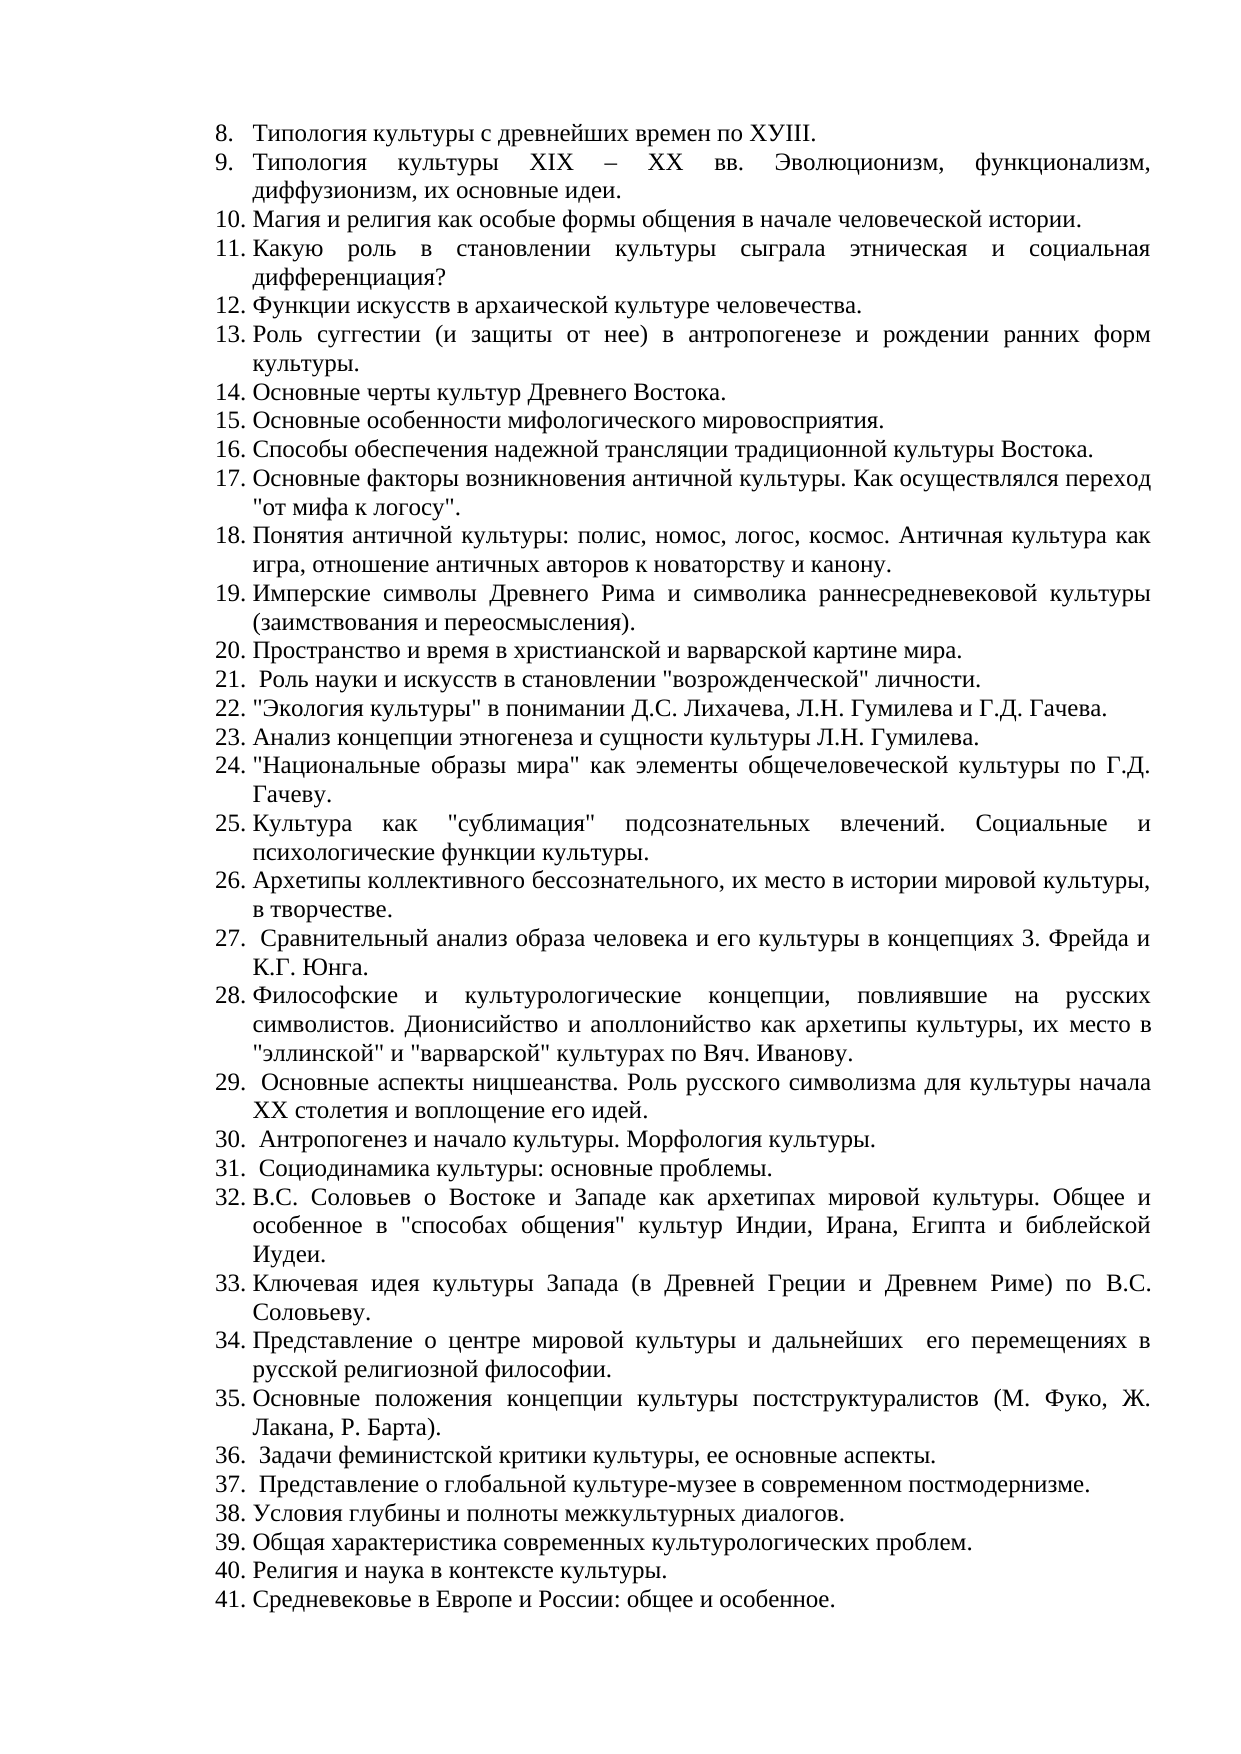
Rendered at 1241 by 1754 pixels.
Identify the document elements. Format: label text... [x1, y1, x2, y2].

list Роль суггестии (и защиты от нее) в антропогенезе и рождении ранних форм культуры. [215, 319, 1152, 377]
list Условия глубины и полноты межкультурных диалогов. [215, 1498, 1152, 1527]
list Антропогенез и начало культуры. Морфология культуры. [215, 1124, 1152, 1153]
list Способы обеспечения надежной трансляции традиционной культуры Востока. [215, 434, 1152, 463]
list B.C. Соловьев о Востоке и Западе как архетипах мировой культуры. Общее и особенное в "способах общения" культур Индии, Ирана, Египта и библейской Иудеи. [215, 1182, 1152, 1268]
list Архетипы коллективного бессознательного, их место в истории мировой культуры, в творчестве. [215, 866, 1152, 923]
list Анализ концепции этногенеза и сущности культуры Л.Н. Гумилева. [215, 722, 1152, 751]
list Представление о глобальной культуре-музее в современном постмодернизме. [215, 1469, 1152, 1498]
list Ключевая идея культуры Запада (в Древней Греции и Древнем Риме) по B.C. Соловьеву. [215, 1268, 1152, 1326]
list Роль науки и искусств в становлении "возрожденческой" личности. [215, 664, 1152, 693]
list Сравнительный анализ образа человека и его культуры в концепциях 3. Фрейда и К.Г. Юнга. [215, 923, 1152, 981]
list Культура как "сублимация" подсознательных влечений. Социальные и психологические функции культуры. [215, 808, 1152, 866]
list Типология культуры ХIХ – ХХ вв. Эволюционизм, функционализм, диффузионизм, их основные идеи. [215, 147, 1152, 204]
list Религия и наука в контексте культуры. [215, 1556, 1152, 1584]
list Задачи феминистской критики культуры, ее основные аспекты. [215, 1441, 1152, 1469]
list Средневековье в Европе и России: общее и особенное. [215, 1584, 1152, 1613]
list Социодинамика культуры: основные проблемы. [215, 1153, 1152, 1182]
list "Национальные образы мира" как элементы общечеловеческой культуры по Г.Д. Гачеву. [215, 751, 1152, 808]
list Магия и религия как особые формы общения в начале человеческой истории. [215, 204, 1152, 233]
list Пространство и время в христианской и варварской картине мира. [215, 636, 1152, 664]
list Философские и культурологические концепции, повлиявшие на русских символистов. Дионисийство и аполлонийство как архетипы культуры, их место в "эллинской" и "варварской" культурах по Вяч. Иванову. [215, 981, 1152, 1067]
list Какую роль в становлении культуры сыграла этническая и социальная дифференциация? [215, 233, 1152, 291]
list Основные черты культур Древнего Востока. [215, 377, 1152, 406]
list "Экология культуры" в понимании Д.С. Лихачева, Л.Н. Гумилева и Г.Д. Гачева. [215, 693, 1152, 722]
list Основные аспекты ницшеанства. Роль русского символизма для культуры начала ХХ столетия и воплощение его идей. [215, 1067, 1152, 1124]
list Основные факторы возникновения античной культуры. Как осуществлялся переход "от мифа к логосу". [215, 463, 1152, 521]
list Понятия античной культуры: полис, номос, логос, космос. Античная культура как игра, отношение античных авторов к новаторству и канону. [215, 521, 1152, 578]
list Представление о центре мировой культуры и дальнейших его перемещениях в русской религиозной философии. [215, 1326, 1152, 1383]
list Основные положения концепции культуры постструктуралистов (М. Фуко, Ж. Лакана, Р. Барта). [215, 1383, 1152, 1441]
list Типология культуры с древнейших времен по ХУIII. [215, 118, 1152, 147]
list Функции искусств в архаической культуре человечества. [215, 291, 1152, 319]
list Основные особенности мифологического мировосприятия. [215, 406, 1152, 434]
list Имперские символы Древнего Рима и символика раннесредневековой культуры (заимствования и переосмысления). [215, 578, 1152, 636]
list Общая характеристика современных культурологических проблем. [215, 1527, 1152, 1556]
